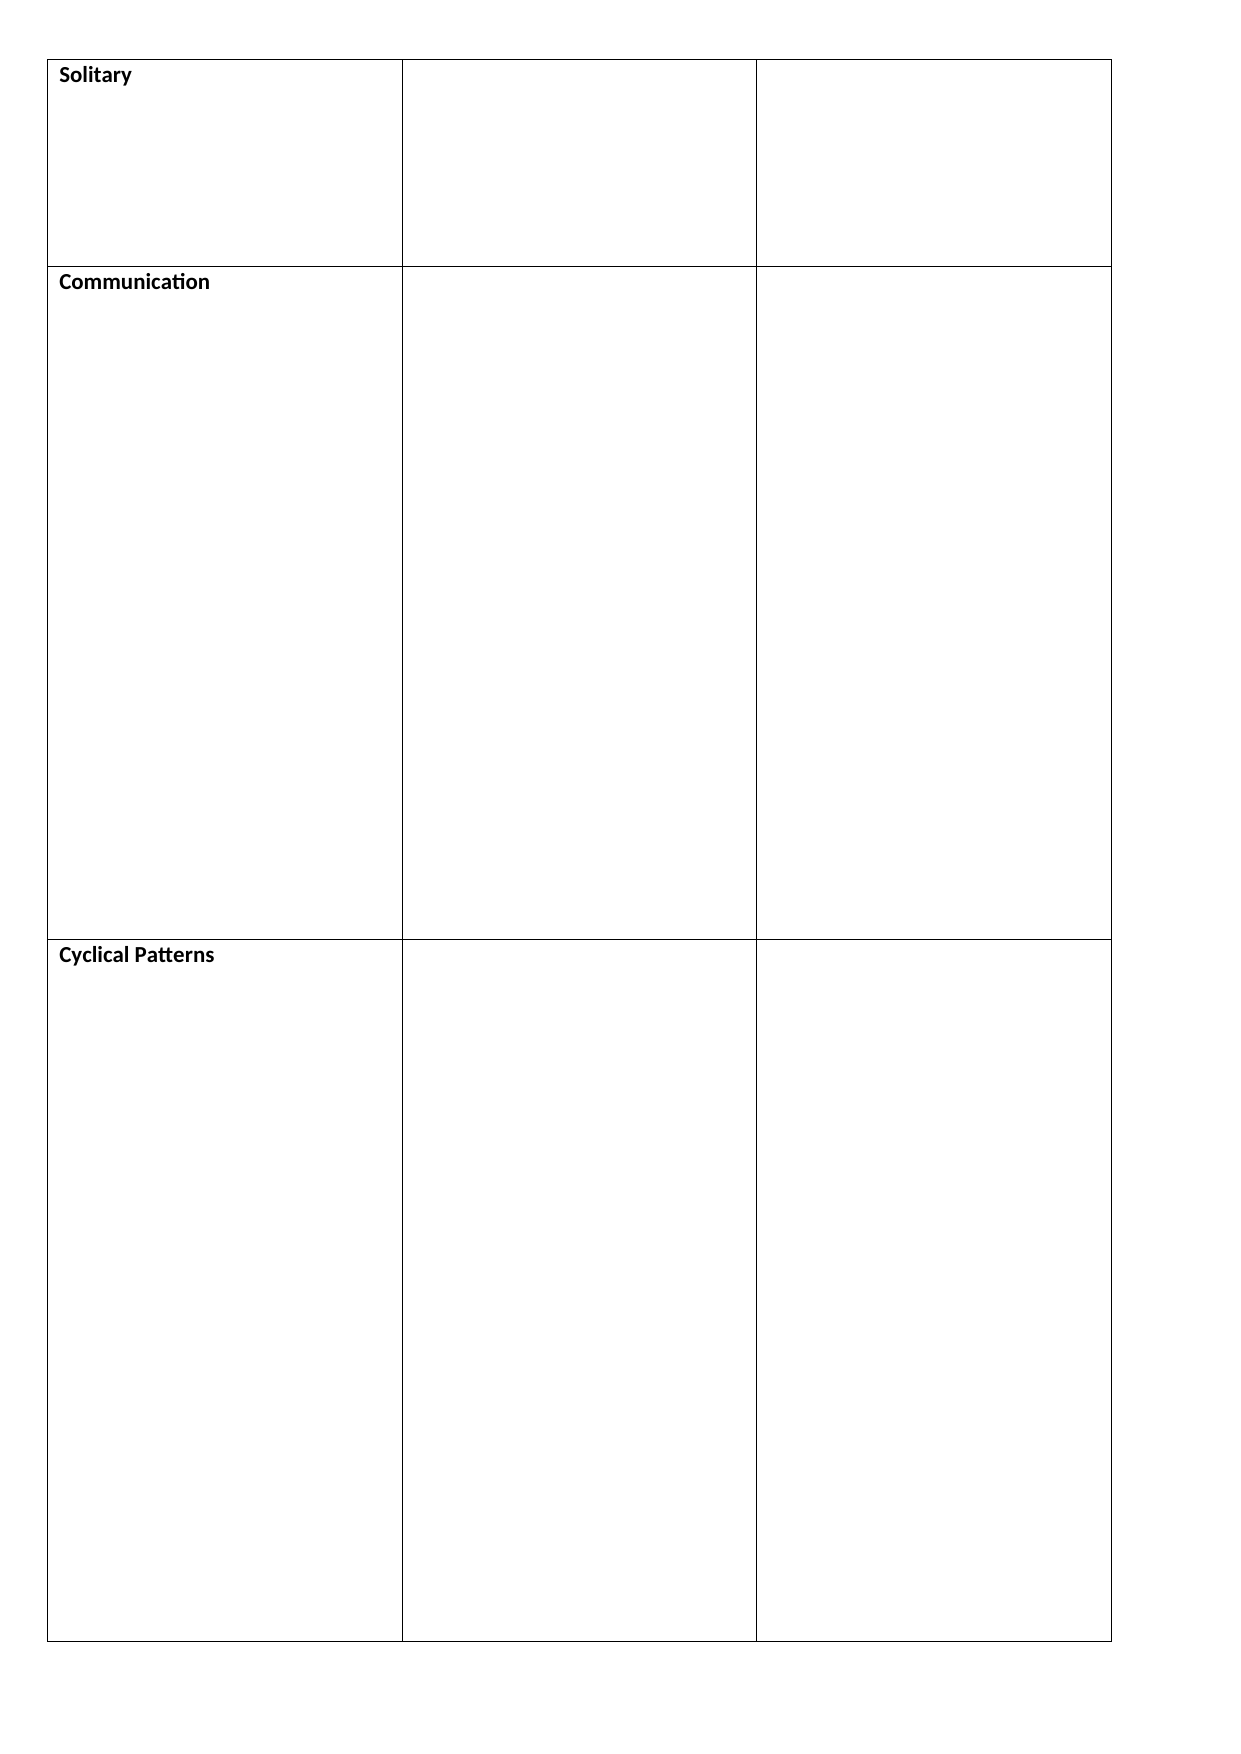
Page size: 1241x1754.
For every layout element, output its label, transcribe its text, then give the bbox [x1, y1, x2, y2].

table_cell [757, 267, 1111, 939]
table_cell [403, 267, 756, 939]
table_cell [757, 940, 1111, 1641]
table_cell [757, 60, 1111, 266]
table_cell [403, 940, 756, 1641]
table_cell Solitary [48, 60, 402, 266]
table_cell Communication [48, 267, 402, 939]
table_cell [403, 60, 756, 266]
table_cell Cyclical Patterns [48, 940, 402, 1641]
